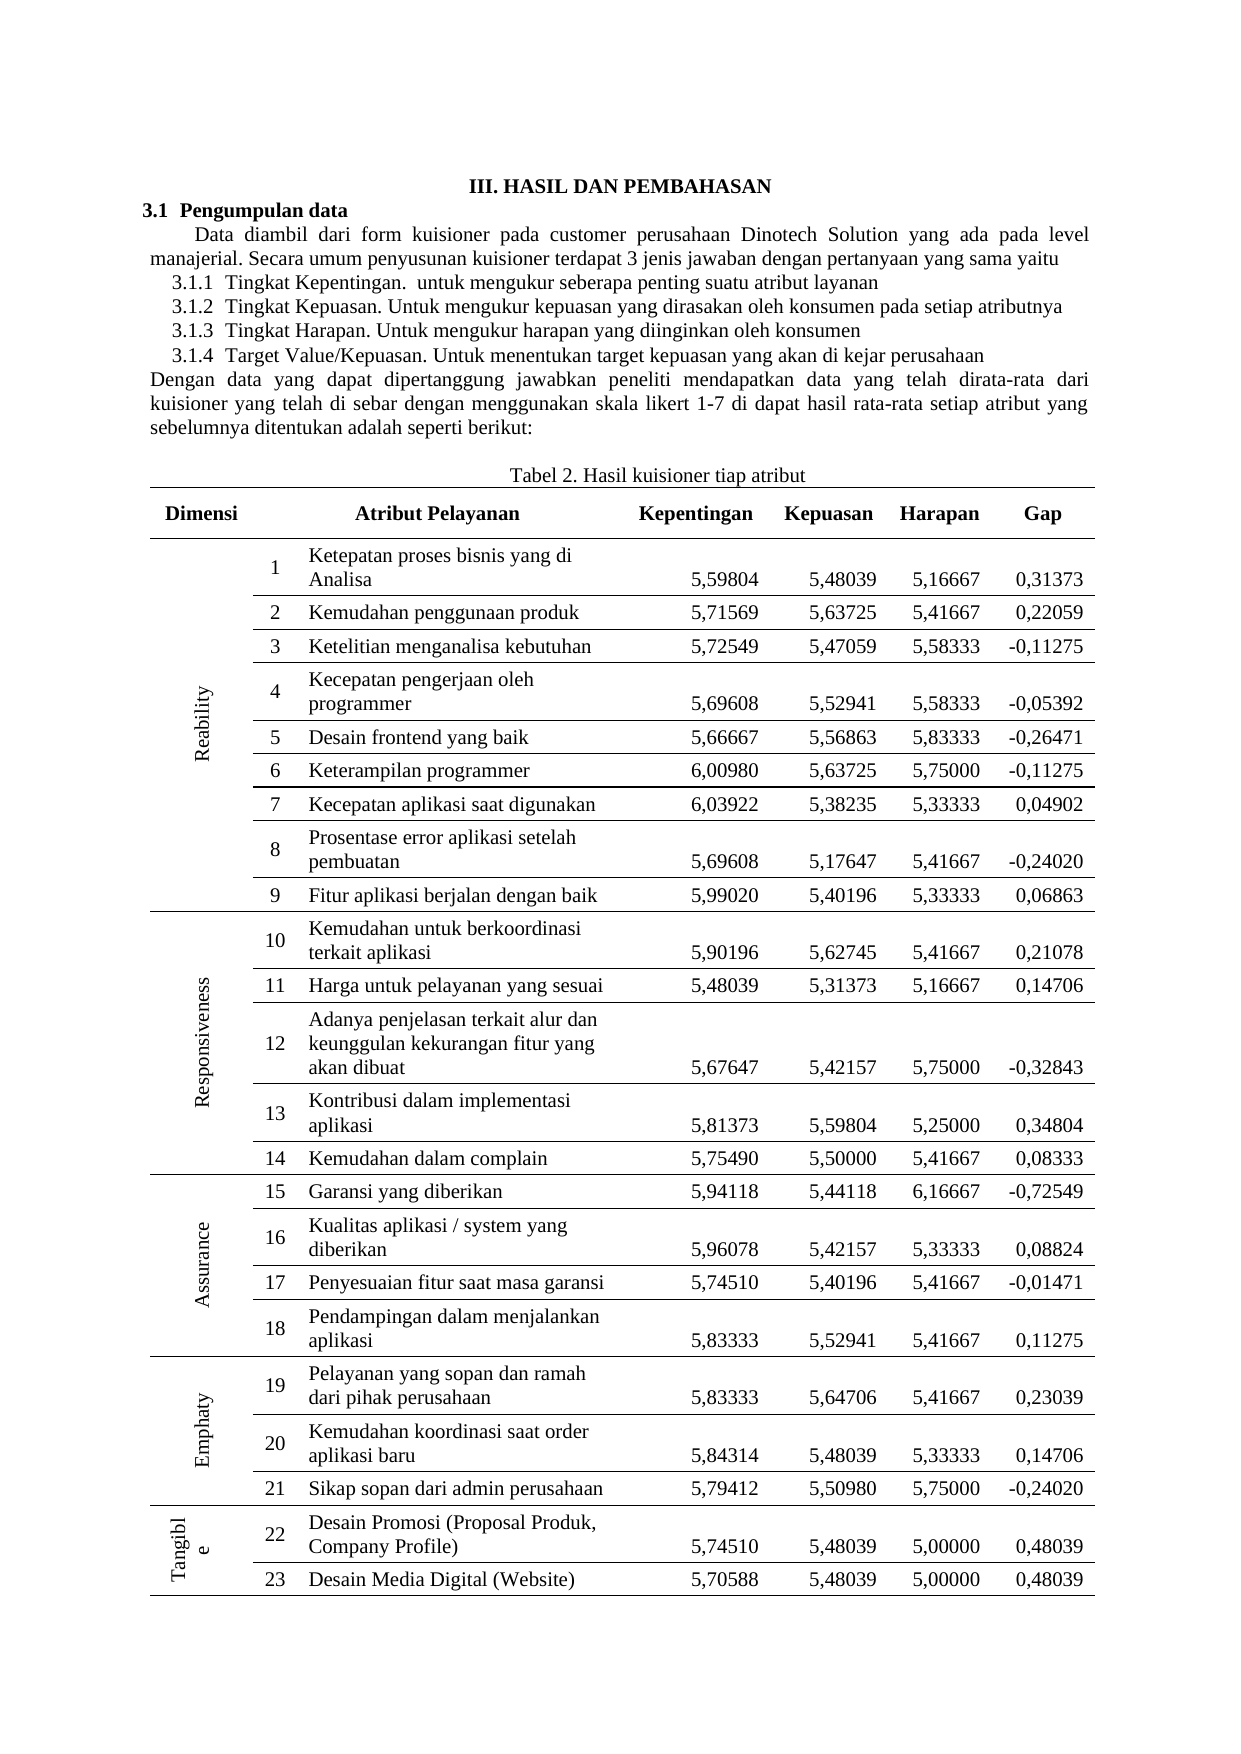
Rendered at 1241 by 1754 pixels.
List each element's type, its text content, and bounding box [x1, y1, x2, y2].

table_cell 5,74510 [622, 1266, 769, 1298]
table_cell 0,08333 [991, 1142, 1094, 1174]
table_cell 5,72549 [622, 630, 769, 662]
table_cell 5,41667 [888, 596, 991, 628]
table_cell 5,70588 [622, 1563, 769, 1595]
table_cell 19 [253, 1357, 297, 1413]
table_cell 5,74510 [622, 1506, 769, 1562]
table_cell 5,62745 [770, 912, 888, 968]
table_cell 17 [253, 1266, 297, 1298]
text Dengan data yang dapat dipertanggung jawabkan peneliti mendapatkan data yang telah dirata-rata dari kuisioner yang telah di sebar dengan menggunakan skala likert 1-7 di dapat hasil rata-rata setiap atribut yang sebelumnya ditentukan adalah seperti berikut: [150, 367, 1090, 439]
table_cell 5,75000 [888, 1472, 991, 1504]
table_cell -0,26471 [991, 721, 1094, 753]
table_cell 5,75490 [622, 1142, 769, 1174]
table_cell 5,50000 [770, 1142, 888, 1174]
table_cell -0,24020 [991, 1472, 1094, 1504]
table_cell Penyesuaian fitur saat masa garansi [297, 1266, 622, 1298]
table_cell 16 [253, 1209, 297, 1265]
table_cell 5,50980 [770, 1472, 888, 1504]
table_cell 0,11275 [991, 1300, 1094, 1356]
table_cell 4 [253, 663, 297, 719]
table_cell 18 [253, 1300, 297, 1356]
table_cell 5,83333 [622, 1300, 769, 1356]
table_cell 0,14706 [991, 1415, 1094, 1471]
table_cell 5,48039 [770, 539, 888, 595]
list Tingkat Harapan. Untuk mengukur harapan yang diinginkan oleh konsumen [172, 318, 1090, 342]
table_cell 5,67647 [622, 1003, 769, 1083]
table_header Gap [991, 488, 1094, 538]
table_cell Emphaty [150, 1357, 253, 1504]
table_cell 5,75000 [888, 1003, 991, 1083]
table_cell 10 [253, 912, 297, 968]
table_cell 5,48039 [622, 969, 769, 1002]
table_cell 5,31373 [770, 969, 888, 1002]
table_cell 5,00000 [888, 1506, 991, 1562]
table_cell Pendampingan dalam menjalankan aplikasi [297, 1300, 622, 1356]
table_cell 5,90196 [622, 912, 769, 968]
table_cell 5,83333 [888, 721, 991, 753]
table_cell 0,21078 [991, 912, 1094, 968]
table_cell Sikap sopan dari admin perusahaan [297, 1472, 622, 1504]
table_cell 5,41667 [888, 821, 991, 877]
table_cell Kemudahan koordinasi saat order aplikasi baru [297, 1415, 622, 1471]
table_cell 5,94118 [622, 1175, 769, 1208]
table_cell 5,42157 [770, 1209, 888, 1265]
table_cell Adanya penjelasan terkait alur dan keunggulan kekurangan fitur yang akan dibuat [297, 1003, 622, 1083]
table_cell 0,48039 [991, 1563, 1094, 1595]
table_cell 5,48039 [770, 1415, 888, 1471]
table_cell Garansi yang diberikan [297, 1175, 622, 1208]
table_cell 2 [253, 596, 297, 628]
table_header Kepentingan [622, 488, 769, 538]
table_cell 9 [253, 878, 297, 911]
table_cell Prosentase error aplikasi setelah pembuatan [297, 821, 622, 877]
table_cell 5,41667 [888, 1300, 991, 1356]
table_cell 5,66667 [622, 721, 769, 753]
table_cell 5,44118 [770, 1175, 888, 1208]
table_cell 0,31373 [991, 539, 1094, 595]
table_cell 5,33333 [888, 1415, 991, 1471]
list Target Value/Kepuasan. Untuk menentukan target kepuasan yang akan di kejar perusahaan [172, 342, 1090, 367]
table_cell 5,38235 [770, 788, 888, 820]
table_cell Desain Media Digital (Website) [297, 1563, 622, 1595]
table_cell 0,04902 [991, 788, 1094, 820]
table_cell 5,75000 [888, 754, 991, 786]
table_cell 0,14706 [991, 969, 1094, 1002]
table_cell 14 [253, 1142, 297, 1174]
table_cell 3 [253, 630, 297, 662]
table_cell Ketepatan proses bisnis yang di Analisa [297, 539, 622, 595]
table_cell Kontribusi dalam implementasi aplikasi [297, 1084, 622, 1141]
table_cell 5,33333 [888, 878, 991, 911]
table_header Harapan [888, 488, 991, 538]
table_cell 0,08824 [991, 1209, 1094, 1265]
table_cell Fitur aplikasi berjalan dengan baik [297, 878, 622, 911]
table_cell -0,11275 [991, 630, 1094, 662]
table_cell Kecepatan pengerjaan oleh programmer [297, 663, 622, 719]
table_cell 5,69608 [622, 663, 769, 719]
table_cell 5,81373 [622, 1084, 769, 1141]
table_cell 23 [253, 1563, 297, 1595]
table_cell 0,23039 [991, 1357, 1094, 1413]
table_cell 5,71569 [622, 596, 769, 628]
table_cell 15 [253, 1175, 297, 1208]
table_cell Keterampilan programmer [297, 754, 622, 786]
table_cell -0,11275 [991, 754, 1094, 786]
table_cell 7 [253, 788, 297, 820]
table_cell Responsiveness [150, 912, 253, 1174]
table_cell Pelayanan yang sopan dan ramah dari pihak perusahaan [297, 1357, 622, 1413]
table_cell 5,42157 [770, 1003, 888, 1083]
table_header Dimensi [150, 488, 253, 538]
table_cell -0,01471 [991, 1266, 1094, 1298]
table_cell 5,48039 [770, 1506, 888, 1562]
table_cell Kemudahan dalam complain [297, 1142, 622, 1174]
table_cell 5,52941 [770, 1300, 888, 1356]
table_cell 0,06863 [991, 878, 1094, 911]
table_cell 5,64706 [770, 1357, 888, 1413]
table_cell 5,16667 [888, 539, 991, 595]
table_cell 5,33333 [888, 788, 991, 820]
table_cell 5,79412 [622, 1472, 769, 1504]
text III. HASIL DAN PEMBAHASAN [150, 174, 1090, 198]
table_cell 6,03922 [622, 788, 769, 820]
table_cell 5,41667 [888, 912, 991, 968]
table_cell -0,05392 [991, 663, 1094, 719]
table_cell 5,83333 [622, 1357, 769, 1413]
table_cell 5,25000 [888, 1084, 991, 1141]
text Data diambil dari form kuisioner pada customer perusahaan Dinotech Solution yang ada pada level manajerial. Secara umum penyusunan kuisioner terdapat 3 jenis jawaban dengan pertanyaan yang sama yaitu [150, 222, 1090, 270]
table_cell 5,99020 [622, 878, 769, 911]
table_cell 5,16667 [888, 969, 991, 1002]
table_cell 6,00980 [622, 754, 769, 786]
table_cell 5,41667 [888, 1357, 991, 1413]
table_cell Assurance [150, 1175, 253, 1356]
table_cell Reability [150, 539, 253, 911]
table_cell 6 [253, 754, 297, 786]
table_cell 8 [253, 821, 297, 877]
table_cell 5,59804 [770, 1084, 888, 1141]
table_cell 5,84314 [622, 1415, 769, 1471]
table_cell Kualitas aplikasi / system yang diberikan [297, 1209, 622, 1265]
table_cell Ketelitian menganalisa kebutuhan [297, 630, 622, 662]
table_cell 5,58333 [888, 663, 991, 719]
table_cell 5,96078 [622, 1209, 769, 1265]
table_cell -0,72549 [991, 1175, 1094, 1208]
table_header Atribut Pelayanan [253, 488, 622, 538]
table_cell 6,16667 [888, 1175, 991, 1208]
table_cell 0,48039 [991, 1506, 1094, 1562]
table_cell 5,63725 [770, 754, 888, 786]
table_cell 5,33333 [888, 1209, 991, 1265]
table_cell 11 [253, 969, 297, 1002]
table_cell 13 [253, 1084, 297, 1141]
table_header Kepuasan [770, 488, 888, 538]
table_cell 5,52941 [770, 663, 888, 719]
table_cell 21 [253, 1472, 297, 1504]
table_cell 5,41667 [888, 1142, 991, 1174]
table_cell 5,56863 [770, 721, 888, 753]
table_cell 0,22059 [991, 596, 1094, 628]
table_cell 5,41667 [888, 1266, 991, 1298]
table_cell 5,63725 [770, 596, 888, 628]
table_cell 12 [253, 1003, 297, 1083]
table_cell 5 [253, 721, 297, 753]
table_cell 1 [253, 539, 297, 595]
table_cell Harga untuk pelayanan yang sesuai [297, 969, 622, 1002]
table_cell -0,24020 [991, 821, 1094, 877]
table_cell Desain frontend yang baik [297, 721, 622, 753]
table_cell 5,17647 [770, 821, 888, 877]
table_cell 0,34804 [991, 1084, 1094, 1141]
table_cell Desain Promosi (Proposal Produk, Company Profile) [297, 1506, 622, 1562]
table_cell Kemudahan penggunaan produk [297, 596, 622, 628]
table_cell 5,59804 [622, 539, 769, 595]
table_cell -0,32843 [991, 1003, 1094, 1083]
table_cell Kemudahan untuk berkoordinasi terkait aplikasi [297, 912, 622, 968]
table_cell Kecepatan aplikasi saat digunakan [297, 788, 622, 820]
list Tabel 2. Hasil kuisioner tiap atribut [225, 463, 1090, 487]
table_cell 5,00000 [888, 1563, 991, 1595]
list Tingkat Kepuasan. Untuk mengukur kepuasan yang dirasakan oleh konsumen pada setiap atributnya [172, 294, 1090, 318]
table_cell 20 [253, 1415, 297, 1471]
table_cell 5,47059 [770, 630, 888, 662]
table_cell 5,48039 [770, 1563, 888, 1595]
list Pengumpulan data [142, 198, 1090, 222]
table_cell 5,58333 [888, 630, 991, 662]
table_cell 22 [253, 1506, 297, 1562]
table_cell Tangible [150, 1506, 253, 1595]
table_cell 5,40196 [770, 1266, 888, 1298]
list Tingkat Kepentingan. untuk mengukur seberapa penting suatu atribut layanan [172, 270, 1090, 294]
table_cell 5,69608 [622, 821, 769, 877]
table_cell 5,40196 [770, 878, 888, 911]
